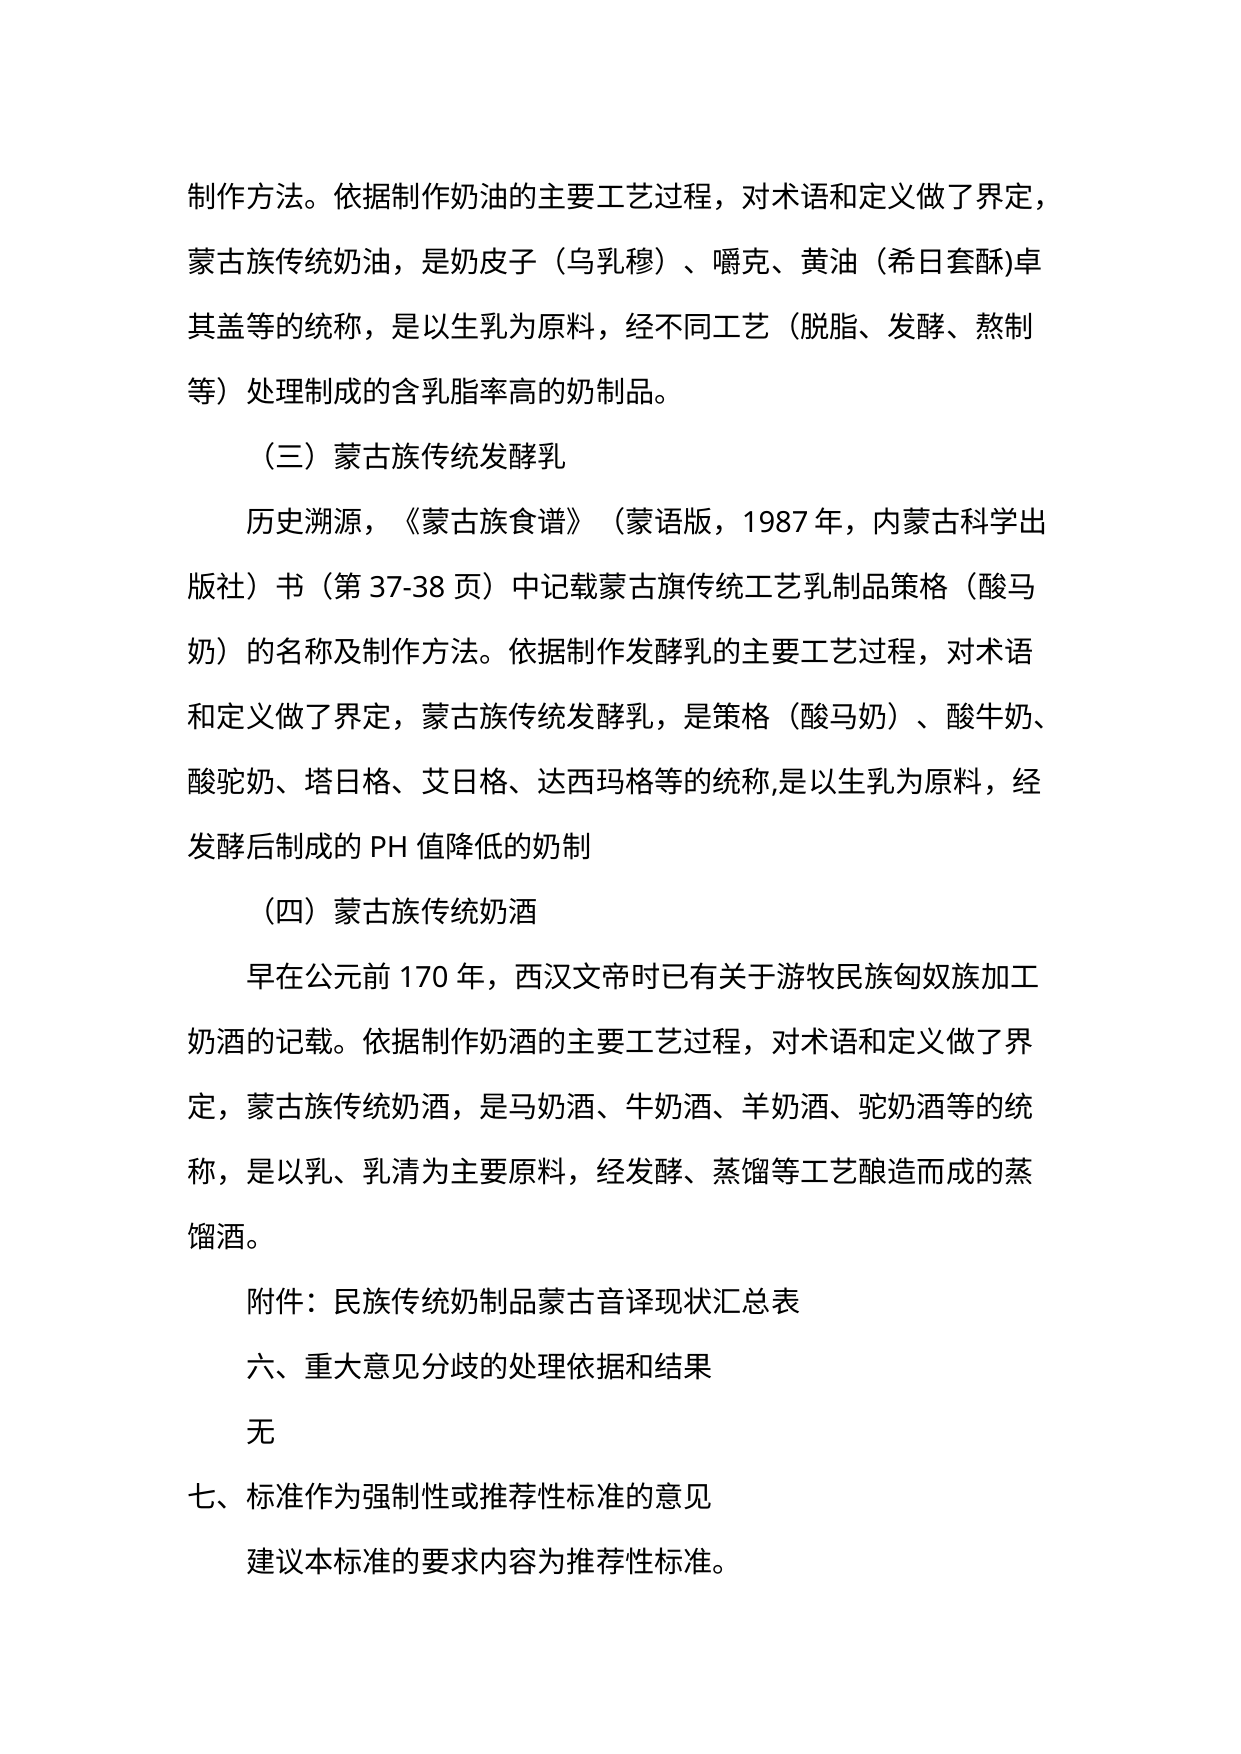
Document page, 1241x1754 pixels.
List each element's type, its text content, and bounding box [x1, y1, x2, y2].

text 七、标准作为强制性或推荐性标准的意见 [187, 1462, 1053, 1527]
text 六、重大意见分歧的处理依据和结果 [187, 1332, 1053, 1397]
text 历史溯源，《蒙古族食谱》（蒙语版，1987年，内蒙古科学出版社）书（第 37-38 页）中记载蒙古旗传统工艺乳制品策格（酸马奶）的名称及制作方法。依据制作发酵乳的主要工艺过程，对术语和定义做了界定，蒙古族传统发酵乳，是策格（酸马奶）、酸牛奶、酸驼奶、塔日格、艾日格、达西玛格等的统称,是以生乳为原料，经发酵后制成的 PH 值降低的奶制 [187, 487, 1053, 877]
text 无 [187, 1397, 1053, 1462]
text （四）蒙古族传统奶酒 [187, 877, 1053, 942]
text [187, 162, 1053, 422]
text 建议本标准的要求内容为推荐性标准。 [187, 1527, 1053, 1592]
text 早在公元前 170 年，西汉文帝时已有关于游牧民族匈奴族加工奶酒的记载。依据制作奶酒的主要工艺过程，对术语和定义做了界定，蒙古族传统奶酒，是马奶酒、牛奶酒、羊奶酒、驼奶酒等的统称，是以乳、乳清为主要原料，经发酵、蒸馏等工艺酿造而成的蒸馏酒。 [187, 942, 1053, 1267]
text 附件：民族传统奶制品蒙古音译现状汇总表 [187, 1267, 1053, 1332]
text （三）蒙古族传统发酵乳 [187, 422, 1053, 487]
